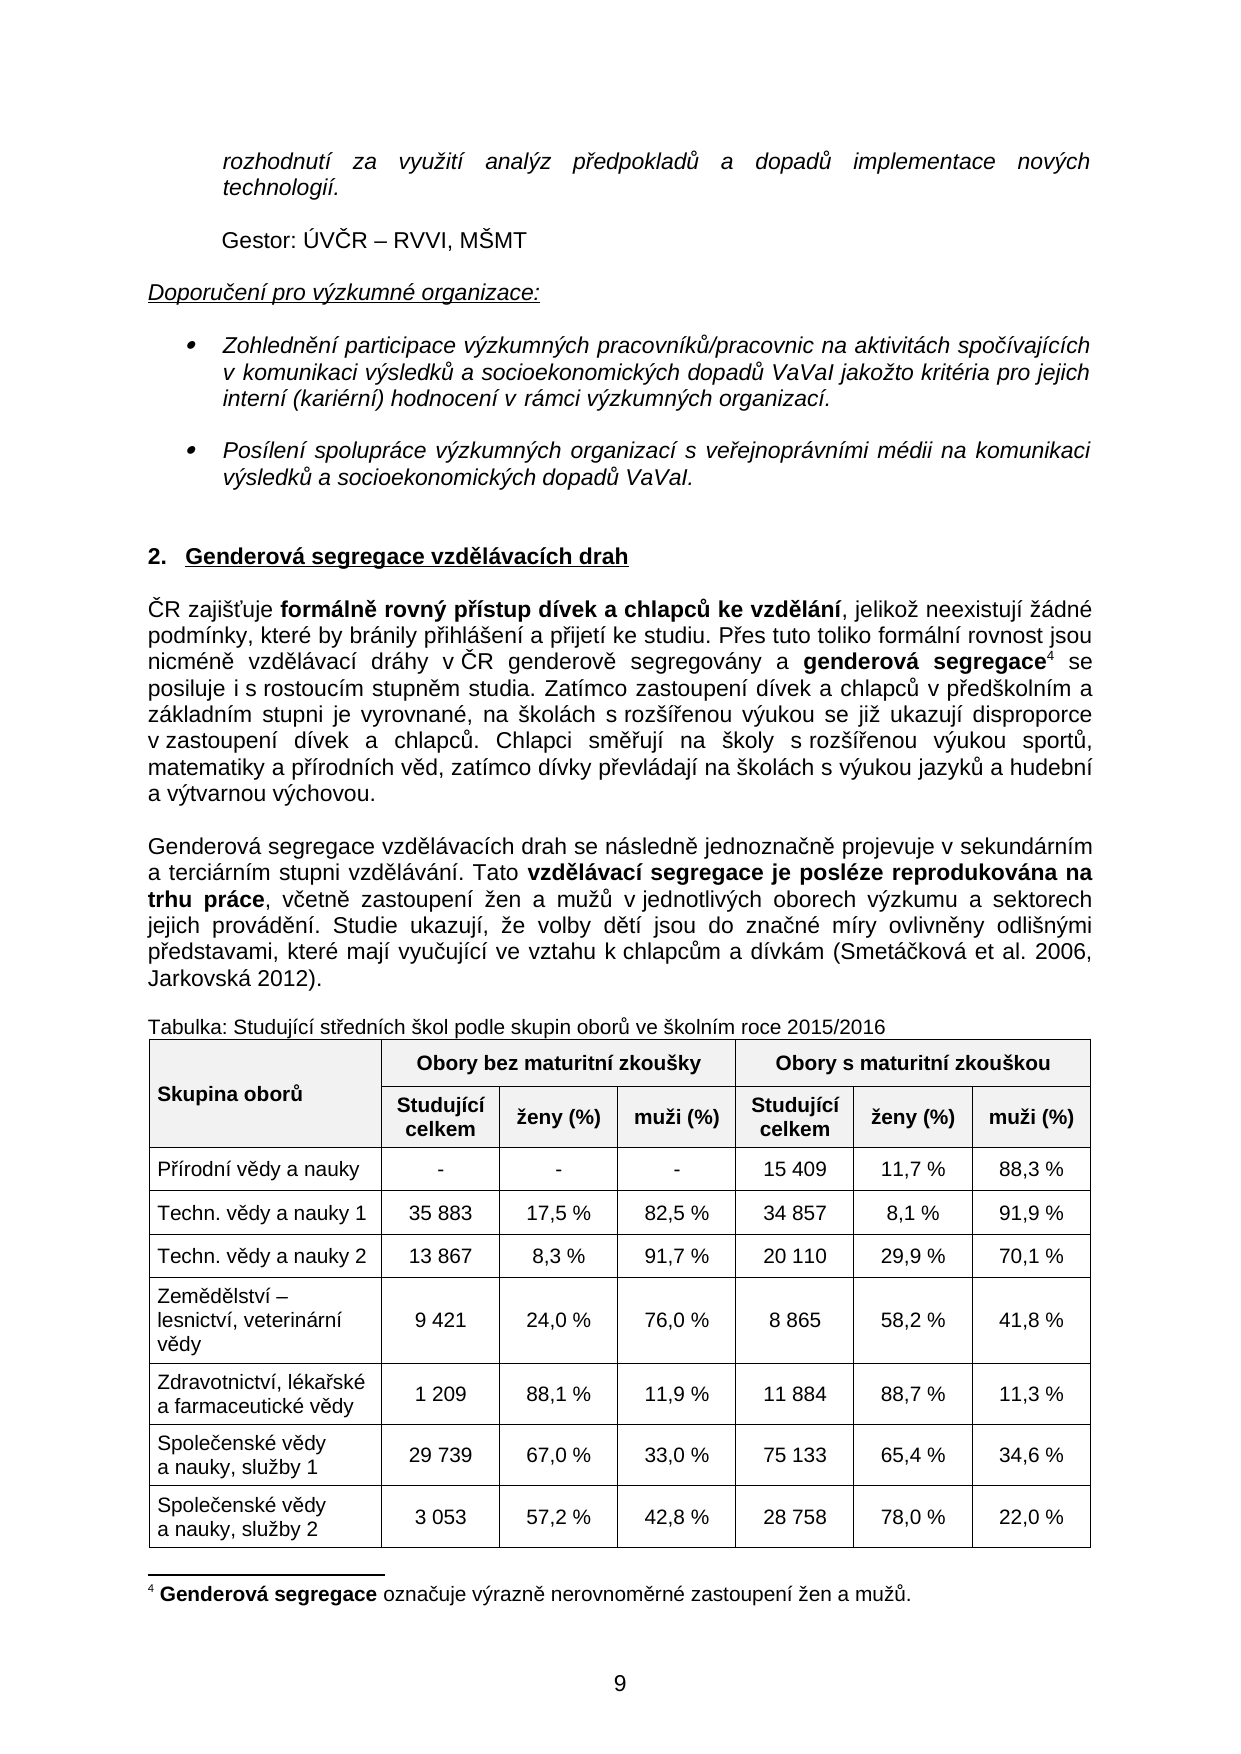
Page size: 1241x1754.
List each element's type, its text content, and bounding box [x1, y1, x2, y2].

table_cell 3 053 [382, 1486, 499, 1547]
table_cell ženy (%) [500, 1087, 617, 1147]
table_cell 8 865 [736, 1278, 853, 1362]
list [185, 148, 1093, 200]
table_cell 88,1 % [500, 1364, 617, 1424]
table_cell 24,0 % [500, 1278, 617, 1362]
table_cell Techn. vědy a nauky 1 [150, 1191, 381, 1234]
table_cell 17,5 % [500, 1191, 617, 1234]
table_cell 34,6 % [973, 1425, 1090, 1485]
table_cell 29,9 % [854, 1235, 972, 1277]
table_cell 82,5 % [618, 1191, 735, 1234]
table_cell Techn. vědy a nauky 2 [150, 1235, 381, 1277]
table_header Obory bez maturitní zkoušky [382, 1040, 735, 1086]
table_cell muži (%) [618, 1087, 735, 1147]
table_cell 28 758 [736, 1486, 853, 1547]
table_cell 75 133 [736, 1425, 853, 1485]
table_cell 88,7 % [854, 1364, 972, 1424]
text Tabulka: Studující středních škol podle skupin oborů ve školním roce 2015/2016 [148, 1015, 1093, 1039]
table_cell - [500, 1148, 617, 1190]
table_cell 20 110 [736, 1235, 853, 1277]
table_cell 91,9 % [973, 1191, 1090, 1234]
text Gestor: ÚVČR – RVVI, MŠMT [221, 227, 1093, 253]
list Zohlednění participace výzkumných pracovníků/pracovnic na aktivitách spočívajících v komunikaci výsledků a socioekonomických dopadů VaVaI jakožto kritéria pro jejich interní (kariérní) hodnocení v rámci výzkumných organizací. [185, 332, 1093, 411]
table_cell Zdravotnictví, lékařské a farmaceutické vědy [150, 1364, 381, 1424]
table_cell 8,3 % [500, 1235, 617, 1277]
table_cell 22,0 % [973, 1486, 1090, 1547]
table_cell 33,0 % [618, 1425, 735, 1485]
table_cell 34 857 [736, 1191, 853, 1234]
text Genderová segregace vzdělávacích drah se následně jednoznačně projevuje v sekundárním a terciárním stupni vzdělávání. Tato vzdělávací segregace je posléze reprodukována na trhu práce, včetně zastoupení žen a mužů v jednotlivých oborech výzkumu a sektorech jejich provádění. Studie ukazují, že volby dětí jsou do značné míry ovlivněny odlišnými představami, které mají vyučující ve vztahu k chlapcům a dívkám (Smetáčková et al. 2006, Jarkovská 2012). [148, 833, 1093, 991]
table_cell Přírodní vědy a nauky [150, 1148, 381, 1190]
table_cell muži (%) [973, 1087, 1090, 1147]
table_cell 35 883 [382, 1191, 499, 1234]
table_cell - [618, 1148, 735, 1190]
table_cell 29 739 [382, 1425, 499, 1485]
table_cell 78,0 % [854, 1486, 972, 1547]
list Genderová segregace vzdělávacích drah [148, 543, 1093, 569]
table_cell 58,2 % [854, 1278, 972, 1362]
table_cell Společenské vědy a nauky, služby 1 [150, 1425, 381, 1485]
table_cell - [382, 1148, 499, 1190]
table_cell 1 209 [382, 1364, 499, 1424]
table_cell Společenské vědy a nauky, služby 2 [150, 1486, 381, 1547]
table_cell 42,8 % [618, 1486, 735, 1547]
table_header Obory s maturitní zkouškou [736, 1040, 1090, 1086]
table_cell Studující celkem [382, 1087, 499, 1147]
table_cell 91,7 % [618, 1235, 735, 1277]
table_cell 11,9 % [618, 1364, 735, 1424]
list Posílení spolupráce výzkumných organizací s veřejnoprávními médii na komunikaci výsledků a socioekonomických dopadů VaVaI. [185, 437, 1093, 490]
table_cell 76,0 % [618, 1278, 735, 1362]
table_cell 70,1 % [973, 1235, 1090, 1277]
table_cell 13 867 [382, 1235, 499, 1277]
table_cell 11,3 % [973, 1364, 1090, 1424]
table_cell 15 409 [736, 1148, 853, 1190]
table_cell 9 421 [382, 1278, 499, 1362]
table_cell 41,8 % [973, 1278, 1090, 1362]
table_cell ženy (%) [854, 1087, 972, 1147]
table_cell 57,2 % [500, 1486, 617, 1547]
table_cell 67,0 % [500, 1425, 617, 1485]
text ČR zajišťuje formálně rovný přístup dívek a chlapců ke vzdělání, jelikož neexistují žádné podmínky, které by bránily přihlášení a přijetí ke studiu. Přes tuto toliko formální rovnost jsou nicméně vzdělávací dráhy v ČR genderově segregovány a genderová segregace se posiluje i s rostoucím stupněm studia. Zatímco zastoupení dívek a chlapců v předškolním a základním stupni je vyrovnané, na školách s rozšířenou výukou se již ukazují disproporce v zastoupení dívek a chlapců. Chlapci směřují na školy s rozšířenou výukou sportů, matematiky a přírodních věd, zatímco dívky převládají na školách s výukou jazyků a hudební a výtvarnou výchovou. [148, 596, 1093, 806]
table_cell 8,1 % [854, 1191, 972, 1234]
table_cell 65,4 % [854, 1425, 972, 1485]
table_cell Zemědělství – lesnictví, veterinární vědy [150, 1278, 381, 1362]
text Doporučení pro výzkumné organizace: [148, 279, 1093, 306]
table_cell 11,7 % [854, 1148, 972, 1190]
table_header Skupina oborů [150, 1040, 381, 1147]
table_cell 11 884 [736, 1364, 853, 1424]
table_cell 88,3 % [973, 1148, 1090, 1190]
table_cell Studující celkem [736, 1087, 853, 1147]
